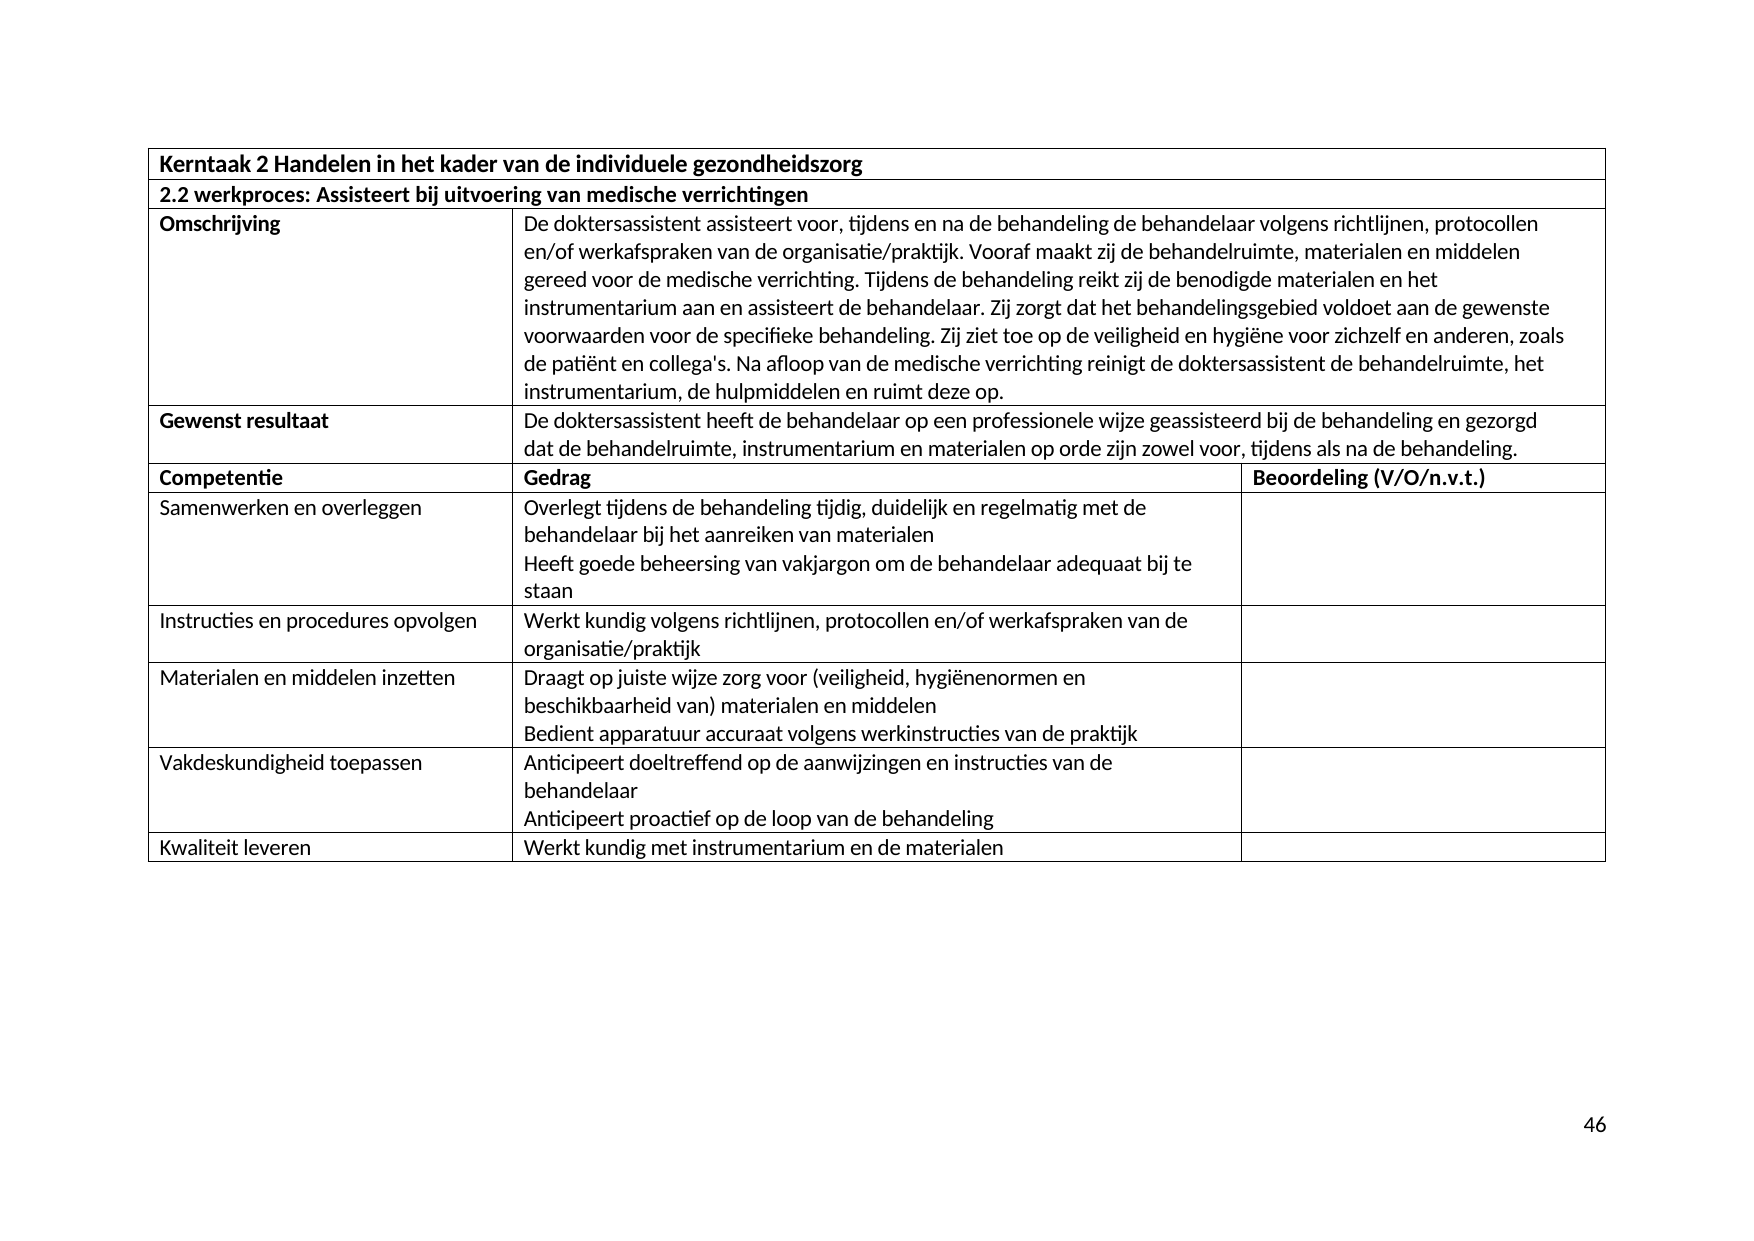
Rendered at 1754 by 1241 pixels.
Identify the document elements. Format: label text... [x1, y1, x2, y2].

table_cell 2.2 werkproces: Assisteert bij uitvoering van medische verrichtingen [149, 180, 1605, 208]
table_cell De doktersassistent assisteert voor, tijdens en na de behandeling de behandelaar volgens richtlijnen, protocollen en/of werkafspraken van de organisatie/praktijk. Vooraf maakt zij de behandelruimte, materialen en middelen gereed voor de medische verrichting. Tijdens de behandeling reikt zij de benodigde materialen en het instrumentarium aan en assisteert de behandelaar. Zij zorgt dat het behandelingsgebied voldoet aan de gewenste voorwaarden voor de specifieke behandeling. Zij ziet toe op de veiligheid en hygiëne voor zichzelf en anderen, zoals de patiënt en collega's. Na afloop van de medische verrichting reinigt de doktersassistent de behandelruimte, het instrumentarium, de hulpmiddelen en ruimt deze op. [513, 209, 1605, 405]
table_cell Draagt op juiste wijze zorg voor (veiligheid, hygiënenormen en beschikbaarheid van) materialen en middelen Bedient apparatuur accuraat volgens werkinstructies van de praktijk [513, 663, 1241, 747]
table_cell Competentie [149, 464, 512, 492]
table_cell Gedrag [513, 464, 1241, 492]
table_cell Beoordeling (V/O/n.v.t.) [1242, 464, 1605, 492]
table_cell Overlegt tijdens de behandeling tijdig, duidelijk en regelmatig met de behandelaar bij het aanreiken van materialen Heeft goede beheersing van vakjargon om de behandelaar adequaat bij te staan [513, 493, 1241, 605]
table_cell Instructies en procedures opvolgen [149, 606, 512, 662]
table_cell Anticipeert doeltreffend op de aanwijzingen en instructies van de behandelaar Anticipeert proactief op de loop van de behandeling [513, 748, 1241, 832]
table_cell Werkt kundig met instrumentarium en de materialen [513, 833, 1241, 861]
table_cell Omschrijving [149, 209, 512, 405]
table_cell Gewenst resultaat [149, 406, 512, 462]
table_cell Vakdeskundigheid toepassen [149, 748, 512, 832]
table_cell Materialen en middelen inzetten [149, 663, 512, 747]
table_cell Kwaliteit leveren [149, 833, 512, 861]
table_header Kerntaak 2 Handelen in het kader van de individuele gezondheidszorg [149, 149, 1605, 179]
table_cell Samenwerken en overleggen [149, 493, 512, 605]
table_cell Werkt kundig volgens richtlijnen, protocollen en/of werkafspraken van de organisatie/praktijk [513, 606, 1241, 662]
table_cell [1242, 663, 1605, 747]
table_cell [1242, 606, 1605, 662]
table_cell [1242, 748, 1605, 832]
table_cell De doktersassistent heeft de behandelaar op een professionele wijze geassisteerd bij de behandeling en gezorgd dat de behandelruimte, instrumentarium en materialen op orde zijn zowel voor, tijdens als na de behandeling. [513, 406, 1605, 462]
table_cell [1242, 833, 1605, 861]
table_cell [1242, 493, 1605, 605]
